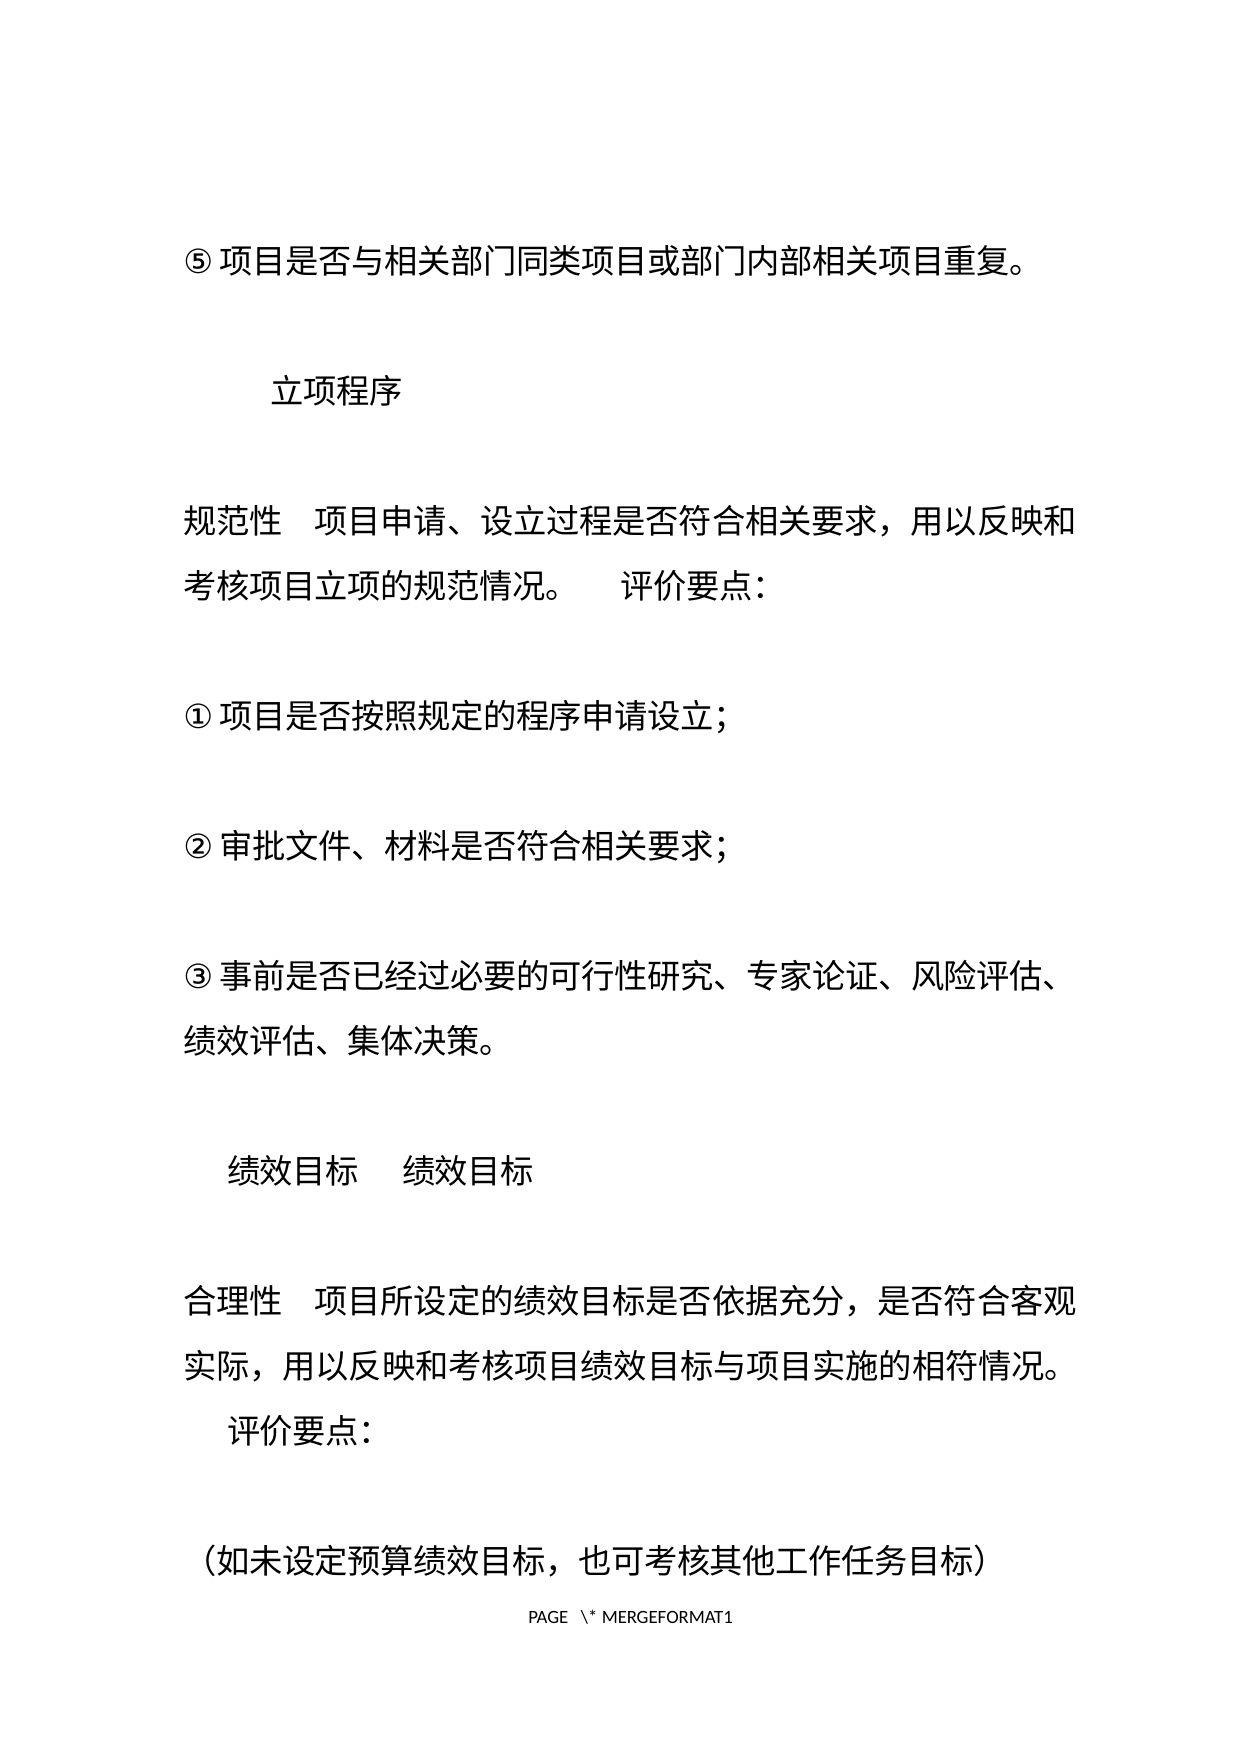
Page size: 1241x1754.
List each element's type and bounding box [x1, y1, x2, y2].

text [183, 162, 1078, 1592]
